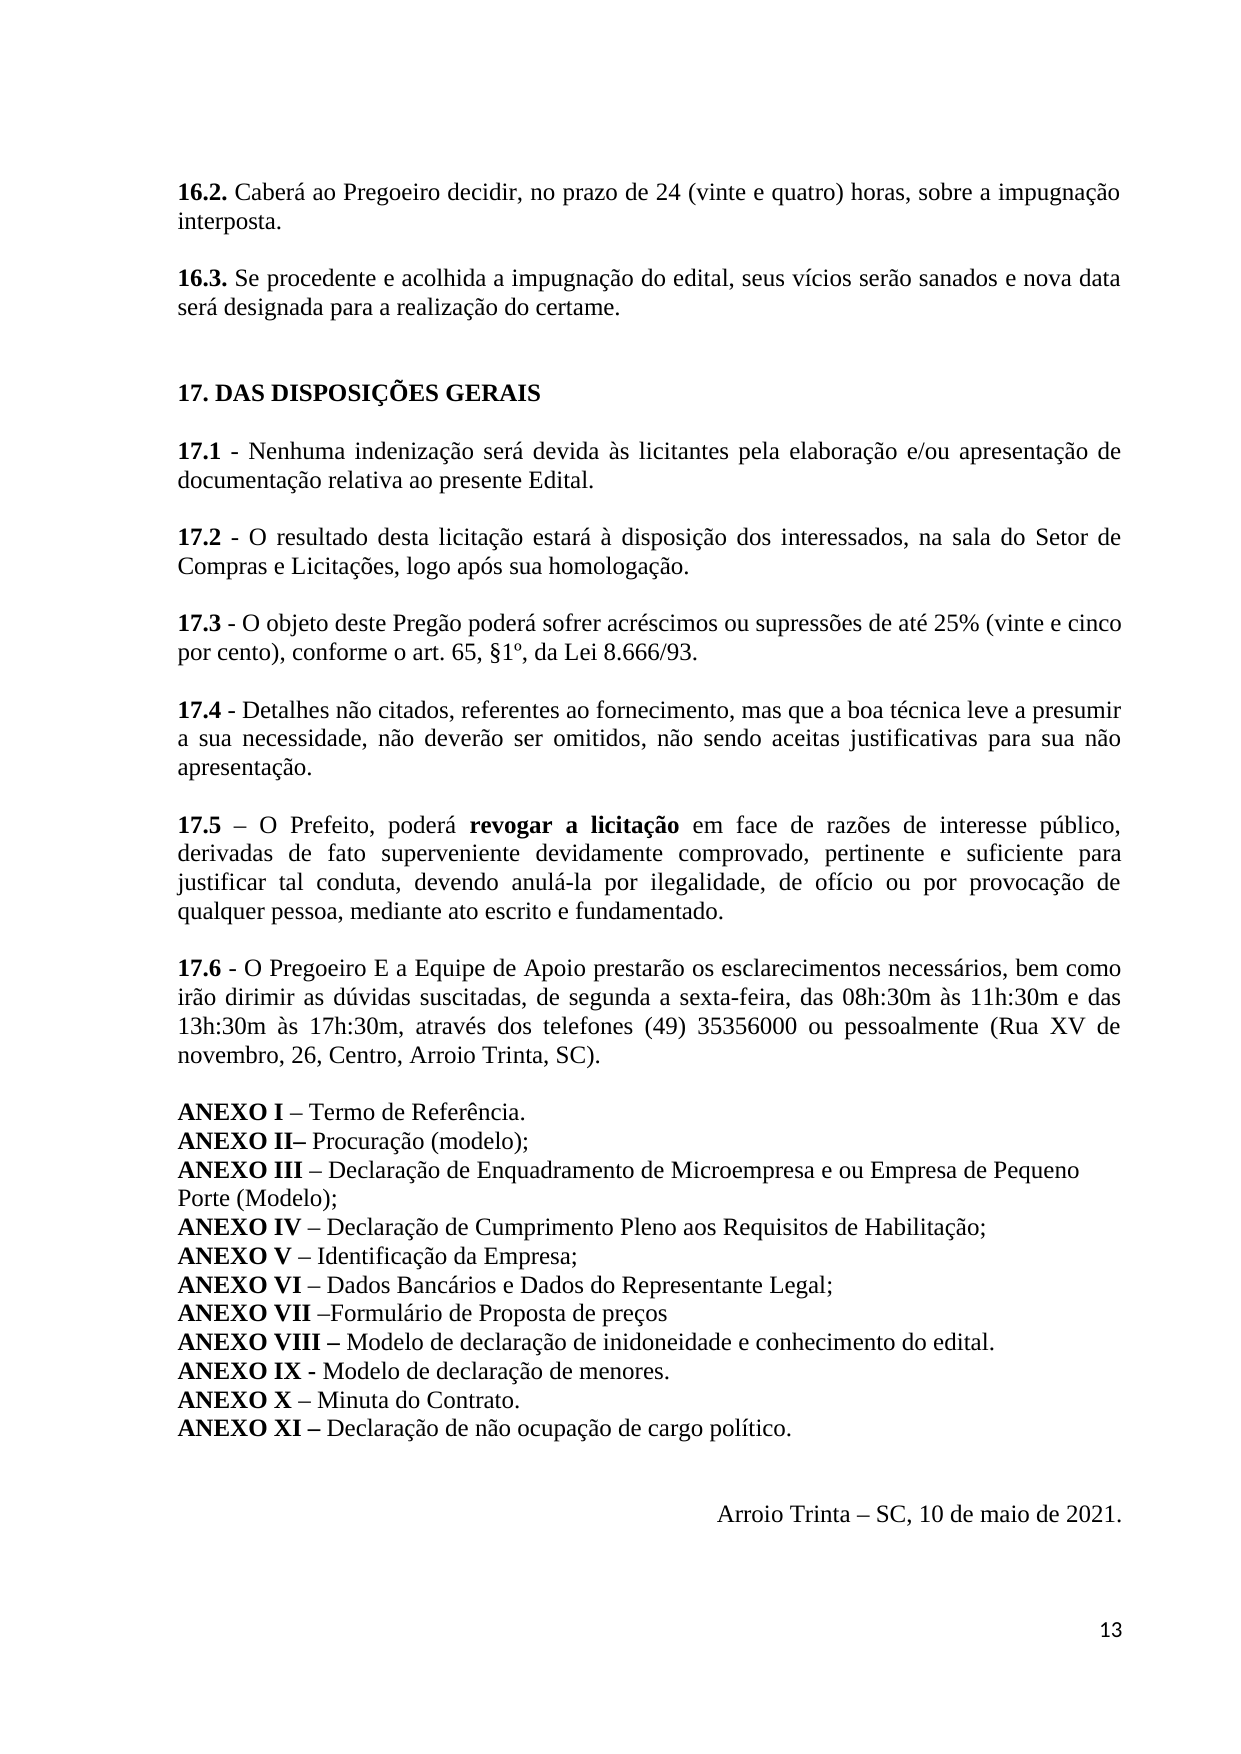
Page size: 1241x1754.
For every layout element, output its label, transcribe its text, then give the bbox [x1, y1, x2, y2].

text 17.4 - Detalhes não citados, referentes ao fornecimento, mas que a boa técnica leve a presumir a sua necessidade, não deverão ser omitidos, não sendo aceitas justificativas para sua não apresentação. [177, 695, 1122, 781]
text ANEXO V – Identificação da Empresa; [177, 1241, 1122, 1270]
text 17.3 - O objeto deste Pregão poderá sofrer acréscimos ou supressões de até 25% (vinte e cinco por cento), conforme o art. 65, §1º, da Lei 8.666/93. [177, 608, 1122, 666]
text ANEXO VIII – Modelo de declaração de inidoneidade e conhecimento do edital. [177, 1327, 1122, 1356]
text 17. DAS DISPOSIÇÕES GERAIS [177, 378, 1122, 407]
text 17.1 - Nenhuma indenização será devida às licitantes pela elaboração e/ou apresentação de documentação relativa ao presente Edital. [177, 436, 1122, 493]
text Arroio Trinta – SC, 10 de maio de 2021. [177, 1499, 1122, 1528]
text ANEXO IV – Declaração de Cumprimento Pleno aos Requisitos de Habilitação; [177, 1212, 1122, 1241]
text ANEXO IX - Modelo de declaração de menores. [177, 1356, 1122, 1385]
text 17.2 - O resultado desta licitação estará à disposição dos interessados, na sala do Setor de Compras e Licitações, logo após sua homologação. [177, 522, 1122, 580]
text ANEXO X – Minuta do Contrato. [177, 1385, 1122, 1413]
text ANEXO III – Declaração de Enquadramento de Microempresa e ou Empresa de Pequeno Porte (Modelo); [177, 1155, 1122, 1212]
text ANEXO VI – Dados Bancários e Dados do Representante Legal; [177, 1270, 1122, 1298]
text ANEXO XI – Declaração de não ocupação de cargo político. [177, 1413, 1122, 1442]
text 17.5 – O Prefeito, poderá revogar a licitação em face de razões de interesse público, derivadas de fato superveniente devidamente comprovado, pertinente e suficiente para justificar tal conduta, devendo anulá-la por ilegalidade, de ofício ou por provocação de qualquer pessoa, mediante ato escrito e fundamentado. [177, 810, 1122, 925]
text ANEXO VII –Formulário de Proposta de preços [177, 1298, 1122, 1327]
text 16.2. Caberá ao Pregoeiro decidir, no prazo de 24 (vinte e quatro) horas, sobre a impugnação interposta. [177, 177, 1122, 235]
text ANEXO II– Procuração (modelo); [177, 1126, 1122, 1155]
text ANEXO I – Termo de Referência. [177, 1097, 1122, 1126]
text 17.6 - O Pregoeiro E a Equipe de Apoio prestarão os esclarecimentos necessários, bem como irão dirimir as dúvidas suscitadas, de segunda a sexta-feira, das 08h:30m às 11h:30m e das 13h:30m às 17h:30m, através dos telefones (49) 35356000 ou pessoalmente (Rua XV de novembro, 26, Centro, Arroio Trinta, SC). [177, 953, 1122, 1068]
text 16.3. Se procedente e acolhida a impugnação do edital, seus vícios serão sanados e nova data será designada para a realização do certame. [177, 263, 1122, 321]
